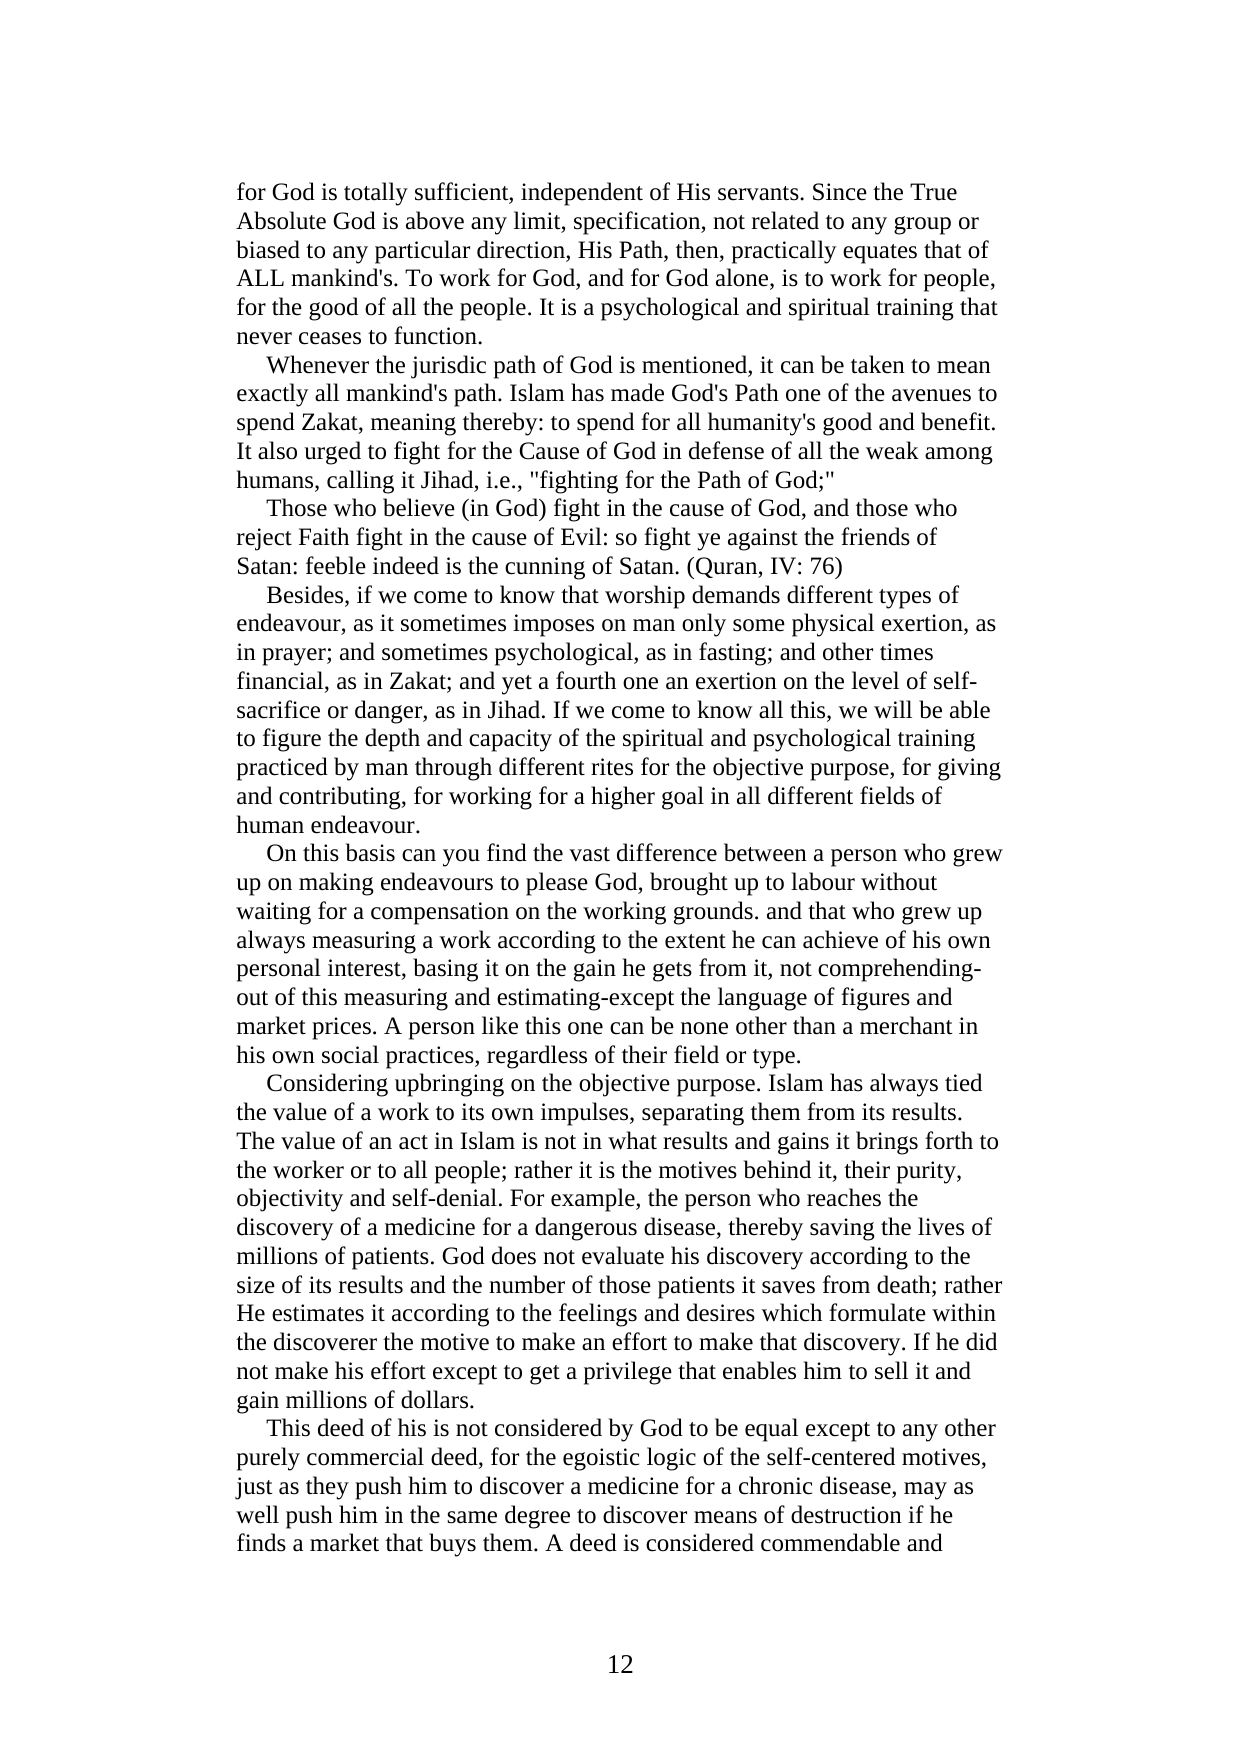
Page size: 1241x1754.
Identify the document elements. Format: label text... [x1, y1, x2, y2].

text On this basis can you find the vast difference between a person who grew up on making endeavours to please God, brought up to labour without waiting for a compensation on the working grounds. and that who grew up always measuring a work according to the extent he can achieve of his own personal interest, basing it on the gain he gets from it, not comprehending-out of this measuring and estimating-except the language of figures and market prices. A person like this one can be none other than a merchant in his own social practices, regardless of their field or type. [236, 838, 1004, 1068]
text Those who believe (in God) fight in the cause of God, and those who reject Faith fight in the cause of Evil: so fight ye against the friends of Satan: feeble indeed is the cunning of Satan. (Quran, IV: 76) [236, 493, 1004, 580]
text Besides, if we come to know that worship demands different types of endeavour, as it sometimes imposes on man only some physical exertion, as in prayer; and sometimes psychological, as in fasting; and other times financial, as in Zakat; and yet a fourth one an exertion on the level of self-sacrifice or danger, as in Jihad. If we come to know all this, we will be able to figure the depth and capacity of the spiritual and psychological training practiced by man through different rites for the objective purpose, for giving and contributing, for working for a higher goal in all different fields of human endeavour. [236, 580, 1004, 838]
text Considering upbringing on the objective purpose. Islam has always tied the value of a work to its own impulses, separating them from its results. The value of an act in Islam is not in what results and gains it brings forth to the worker or to all people; rather it is the motives behind it, their purity, objectivity and self-denial. For example, the person who reaches the discovery of a medicine for a dangerous disease, thereby saving the lives of millions of patients. God does not evaluate his discovery according to the size of its results and the number of those patients it saves from death; rather He estimates it according to the feelings and desires which formulate within the discoverer the motive to make an effort to make that discovery. If he did not make his effort except to get a privilege that enables him to sell it and gain millions of dollars. [236, 1068, 1004, 1413]
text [236, 177, 1004, 350]
text Whenever the jurisdic path of God is mentioned, it can be taken to mean exactly all mankind's path. Islam has made God's Path one of the avenues to spend Zakat, meaning thereby: to spend for all humanity's good and benefit. It also urged to fight for the Cause of God in defense of all the weak among humans, calling it Jihad, i.e., "fighting for the Path of God;" [236, 350, 1004, 493]
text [236, 1413, 1004, 1557]
